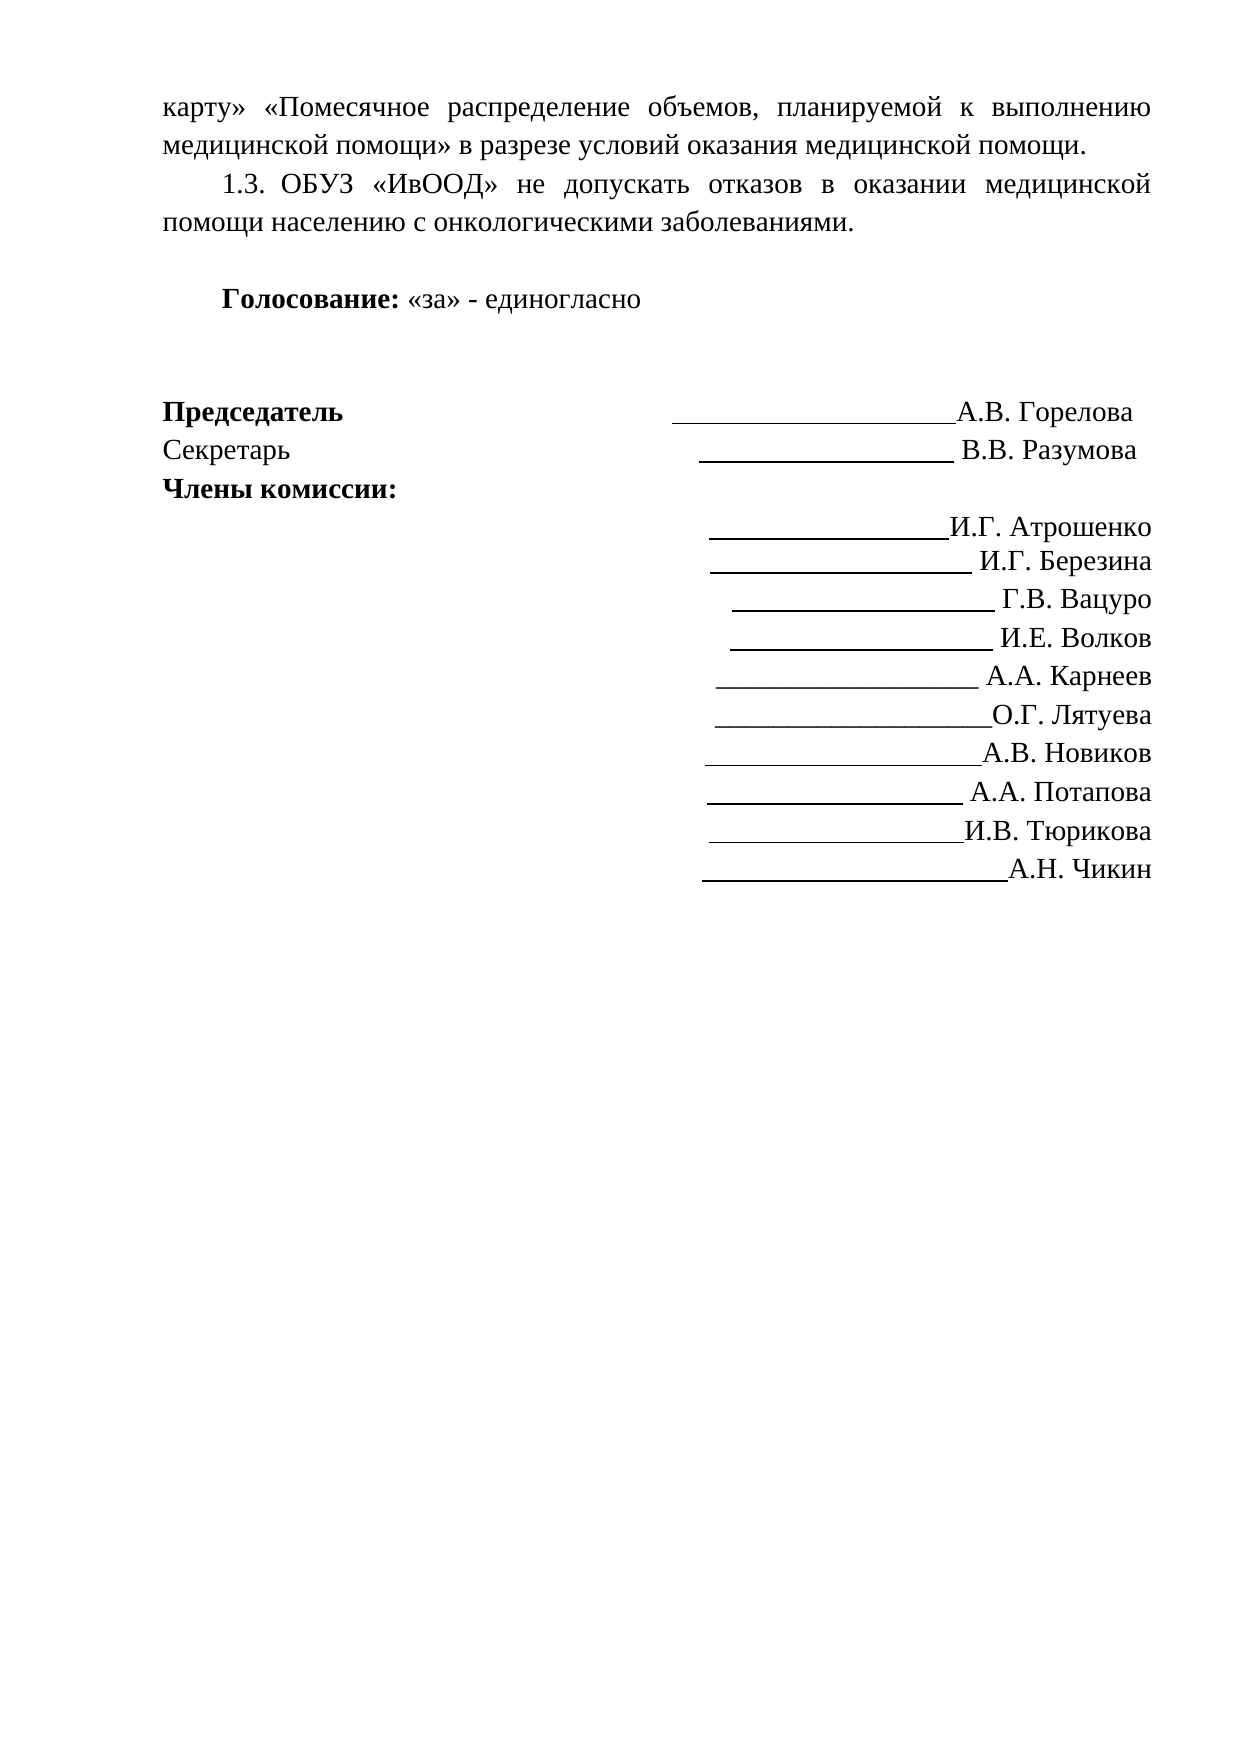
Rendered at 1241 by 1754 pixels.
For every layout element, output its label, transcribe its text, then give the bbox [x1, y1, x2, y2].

text ___________________О.Г. Лятуева [162, 697, 1152, 731]
list ОБУЗ «ИвООД» не допускать отказов в оказании медицинской помощи населению с онкологическими заболеваниями. [162, 166, 1152, 238]
text И.В. Тюрикова [162, 813, 1152, 846]
text И.Е. Волков [162, 620, 1152, 653]
text И.Г. Березина [162, 543, 1152, 576]
text Председатель А.В. Горелова Секретарь В.В. Разумова [162, 394, 1152, 466]
text Члены комиссии: [162, 471, 1152, 504]
text А.А. Потапова [162, 774, 1152, 808]
text И.Г. Атрошенко [162, 509, 1152, 543]
text А.В. Новиков [162, 736, 1152, 769]
text А.Н. Чикин [162, 851, 1152, 885]
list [162, 89, 1152, 161]
text Голосование: «за» - единогласно [162, 281, 1152, 315]
text Г.В. Вацуро [162, 581, 1152, 615]
text __________________ А.А. Карнеев [162, 658, 1152, 692]
